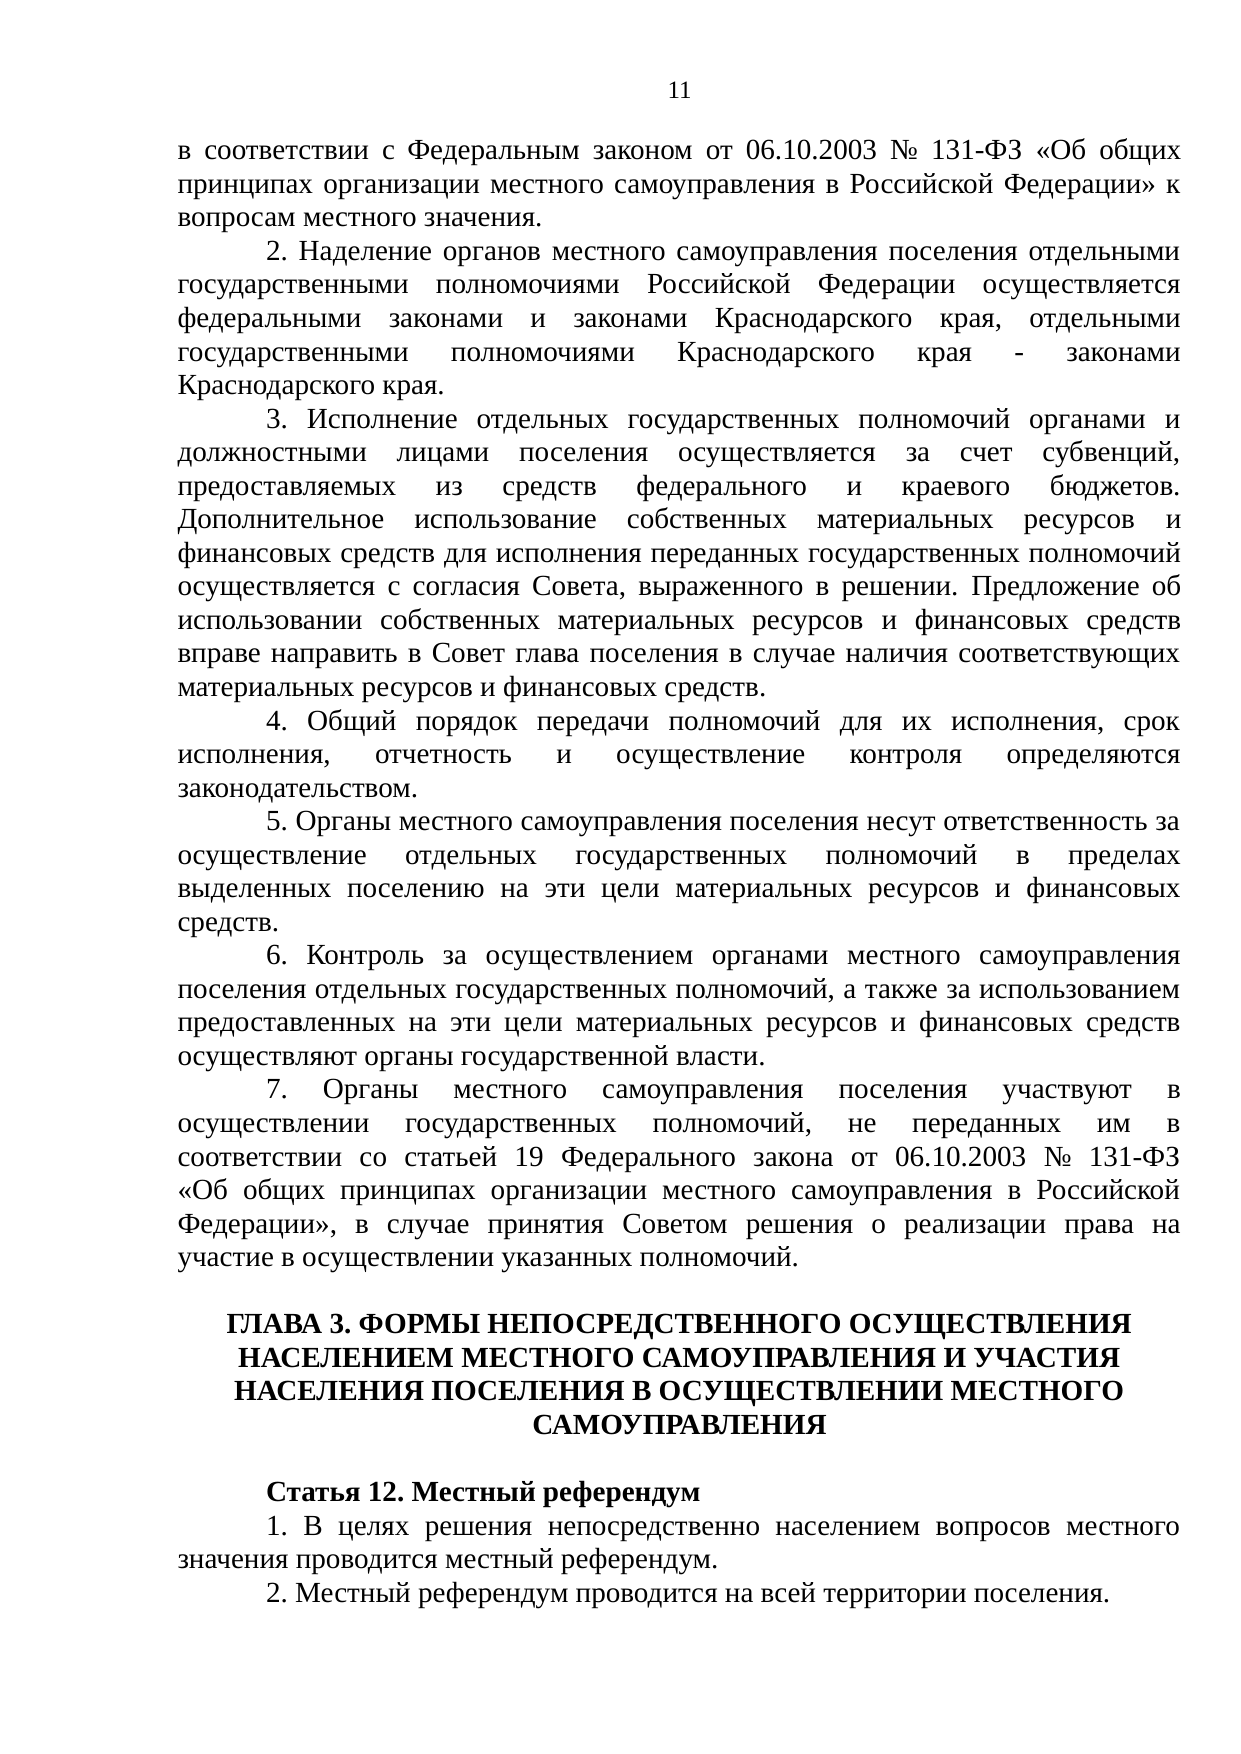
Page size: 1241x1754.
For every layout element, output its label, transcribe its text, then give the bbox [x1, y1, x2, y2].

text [177, 132, 1181, 233]
text Статья 12. Местный референдум [177, 1474, 1181, 1508]
text 7. Органы местного самоуправления поселения участвуют в осуществлении государственных полномочий, не переданных им в соответствии со статьей 19 Федерального закона от 06.10.2003 № 131-ФЗ «Об общих принципах организации местного самоуправления в Российской Федерации», в случае принятия Советом решения о реализации права на участие в осуществлении указанных полномочий. [177, 1072, 1181, 1273]
text 3. Исполнение отдельных государственных полномочий органами и должностными лицами поселения осуществляется за счет субвенций, предоставляемых из средств федерального и краевого бюджетов. Дополнительное использование собственных материальных ресурсов и финансовых средств для исполнения переданных государственных полномочий осуществляется с согласия Совета, выраженного в решении. Предложение об использовании собственных материальных ресурсов и финансовых средств вправе направить в Совет глава поселения в случае наличия соответствующих материальных ресурсов и финансовых средств. [177, 401, 1181, 703]
text 4. Общий порядок передачи полномочий для их исполнения, срок исполнения, отчетность и осуществление контроля определяются законодательством. [177, 703, 1181, 803]
subtitle ГЛАВА 3. ФОРМЫ НЕПОСРЕДСТВЕННОГО ОСУЩЕСТВЛЕНИЯ НАСЕЛЕНИЕМ местноГО самоуправлениЯ и УчастиЯ населения поселения в осуществлении местного самоуправления [177, 1306, 1181, 1441]
text 1. В целях решения непосредственно населением вопросов местного значения проводится местный референдум. [177, 1508, 1181, 1575]
text 5. Органы местного самоуправления поселения несут ответственность за осуществление отдельных государственных полномочий в пределах выделенных поселению на эти цели материальных ресурсов и финансовых средств. [177, 803, 1181, 937]
text 6. Контроль за осуществлением органами местного самоуправления поселения отдельных государственных полномочий, а также за использованием предоставленных на эти цели материальных ресурсов и финансовых средств осуществляют органы государственной власти. [177, 937, 1181, 1072]
text 2. Наделение органов местного самоуправления поселения отдельными государственными полномочиями Российской Федерации осуществляется федеральными законами и законами Краснодарского края, отдельными государственными полномочиями Краснодарского края - законами Краснодарского края. [177, 233, 1181, 401]
text 2. Местный референдум проводится на всей территории поселения. [177, 1575, 1181, 1608]
